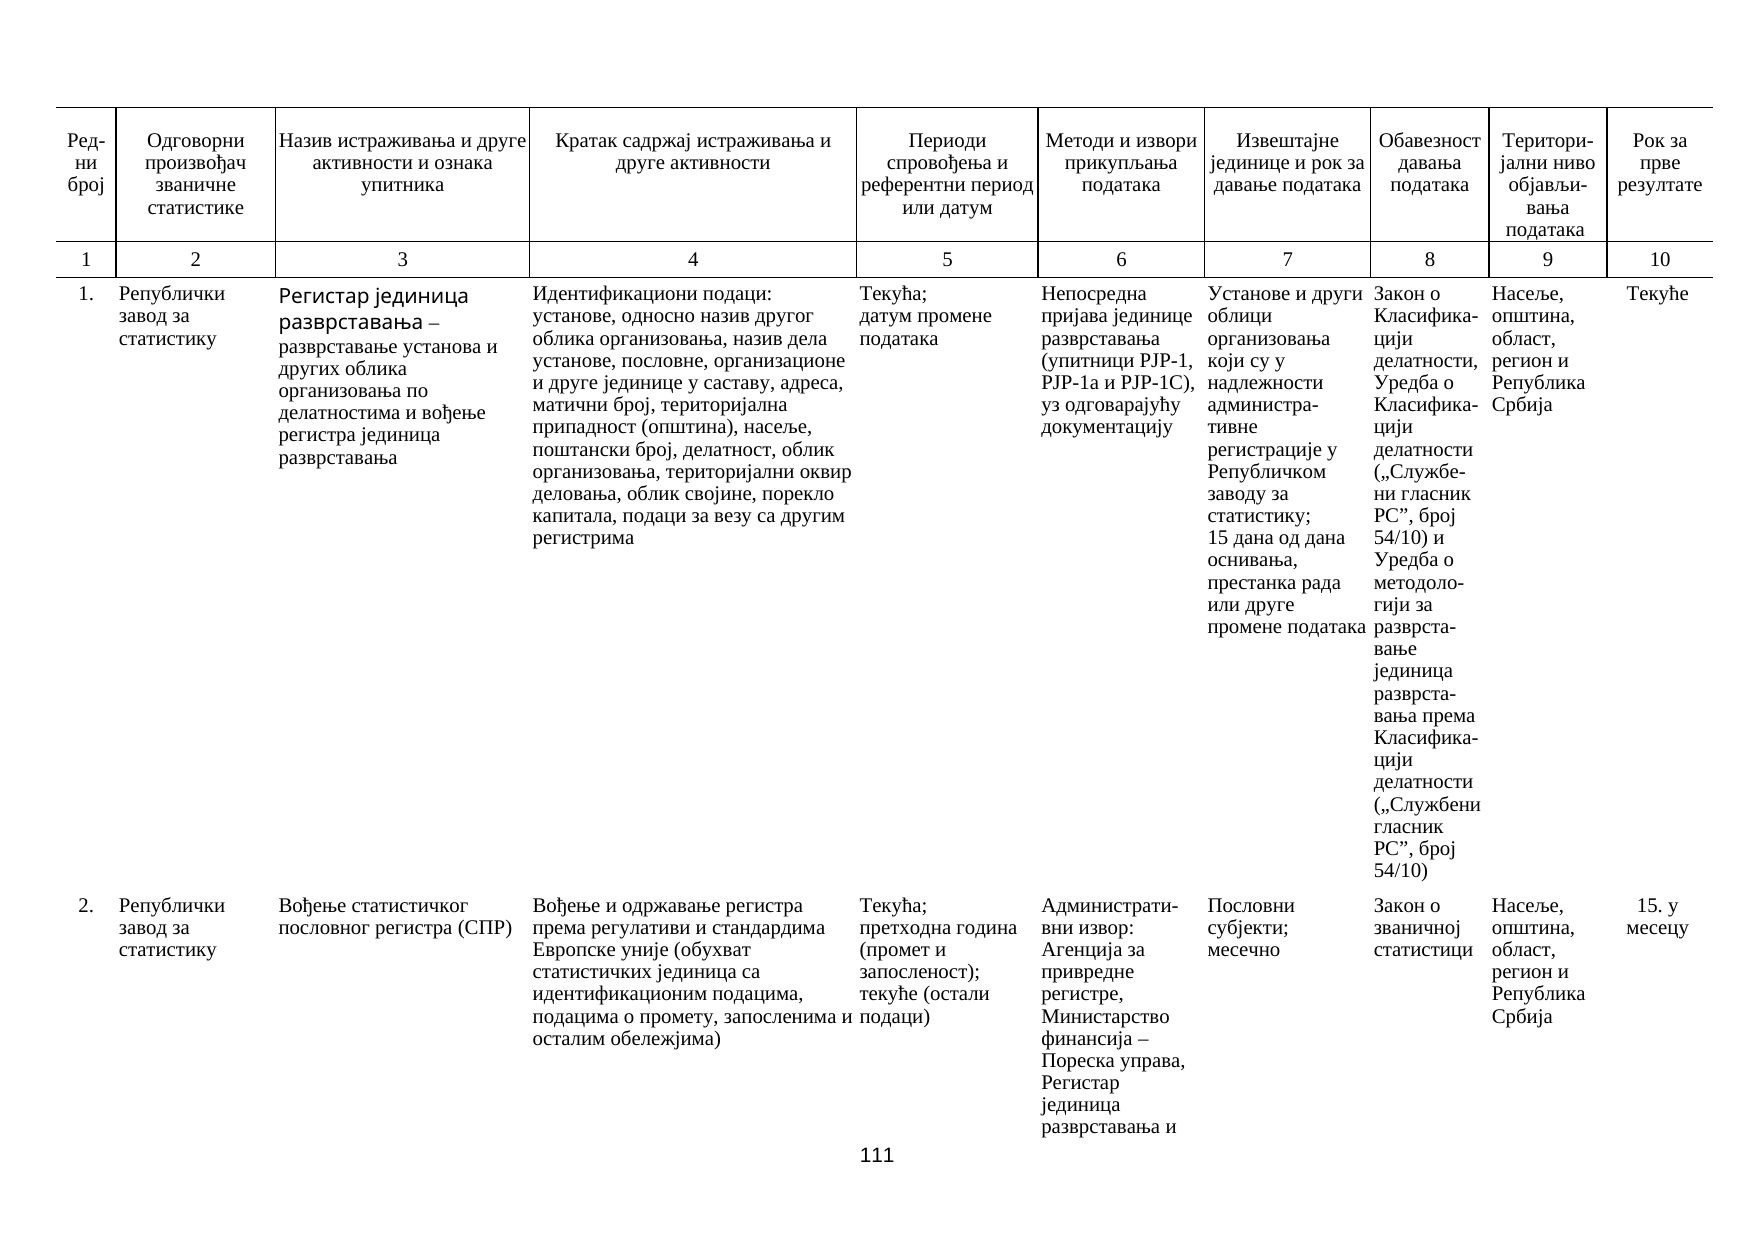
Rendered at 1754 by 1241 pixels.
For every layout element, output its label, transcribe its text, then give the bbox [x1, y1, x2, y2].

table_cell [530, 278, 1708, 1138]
table_header Рок за прве резултате [1608, 108, 1713, 241]
table_header Обавезностдавања података [1371, 108, 1488, 241]
table_header Кратак садржај истраживања и друге активности [530, 108, 856, 241]
table_cell 9 [1490, 242, 1606, 277]
table_cell 10 [1608, 242, 1713, 277]
table_cell 3 [276, 242, 529, 277]
table_cell 4 [530, 242, 856, 277]
table_cell 2 [117, 242, 275, 277]
table_header Извештајне јединице и рок за давање података [1205, 108, 1370, 241]
table_header Назив истраживања и друге активности и ознака упитника [276, 108, 529, 241]
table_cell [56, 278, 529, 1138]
table_header Периоди спровођења и референтни период или датум [857, 108, 1037, 241]
table_cell 8 [1371, 242, 1488, 277]
table_cell 7 [1205, 242, 1370, 277]
table_cell 1 [56, 242, 115, 277]
table_cell 5 [857, 242, 1037, 277]
table_header Ред- ни број [56, 108, 115, 241]
table_header Одговорни произвођач званичне статистике [117, 108, 275, 241]
table_header Методи и извори прикупљања података [1039, 108, 1204, 241]
table_header Територи-јални ниво објављи- вања података [1490, 108, 1606, 241]
table_cell 6 [1039, 242, 1204, 277]
